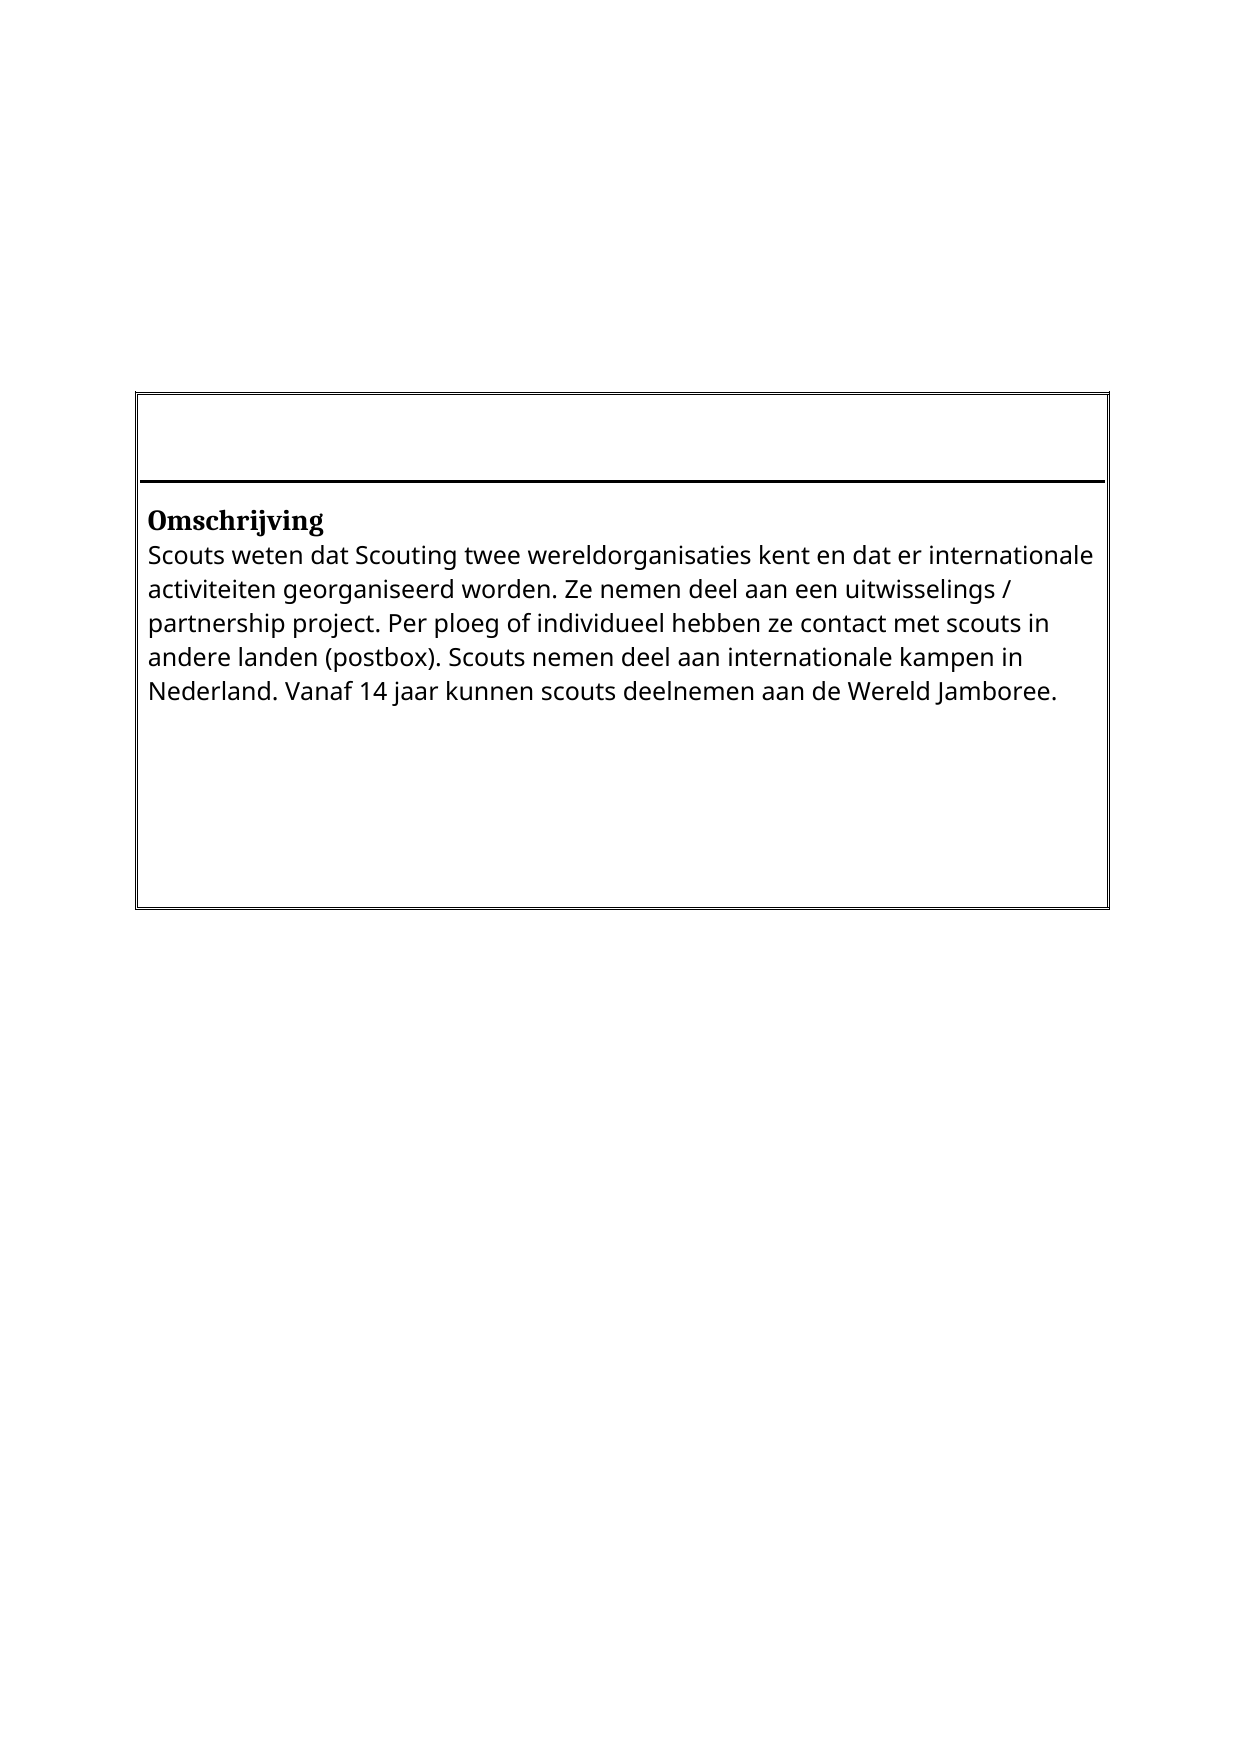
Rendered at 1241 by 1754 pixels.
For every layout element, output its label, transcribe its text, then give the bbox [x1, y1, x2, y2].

table_cell Omschrijving Scouts weten dat Scouting twee wereldorganisaties kent en dat er internationale activiteiten georganiseerd worden. Ze nemen deel aan een uitwisselings / partnership project. Per ploeg of individueel hebben ze contact met scouts in andere landen (postbox). Scouts nemen deel aan internationale kampen in Nederland. Vanaf 14 jaar kunnen scouts deelnemen aan de Wereld Jamboree. [138, 480, 1107, 907]
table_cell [138, 395, 1107, 480]
